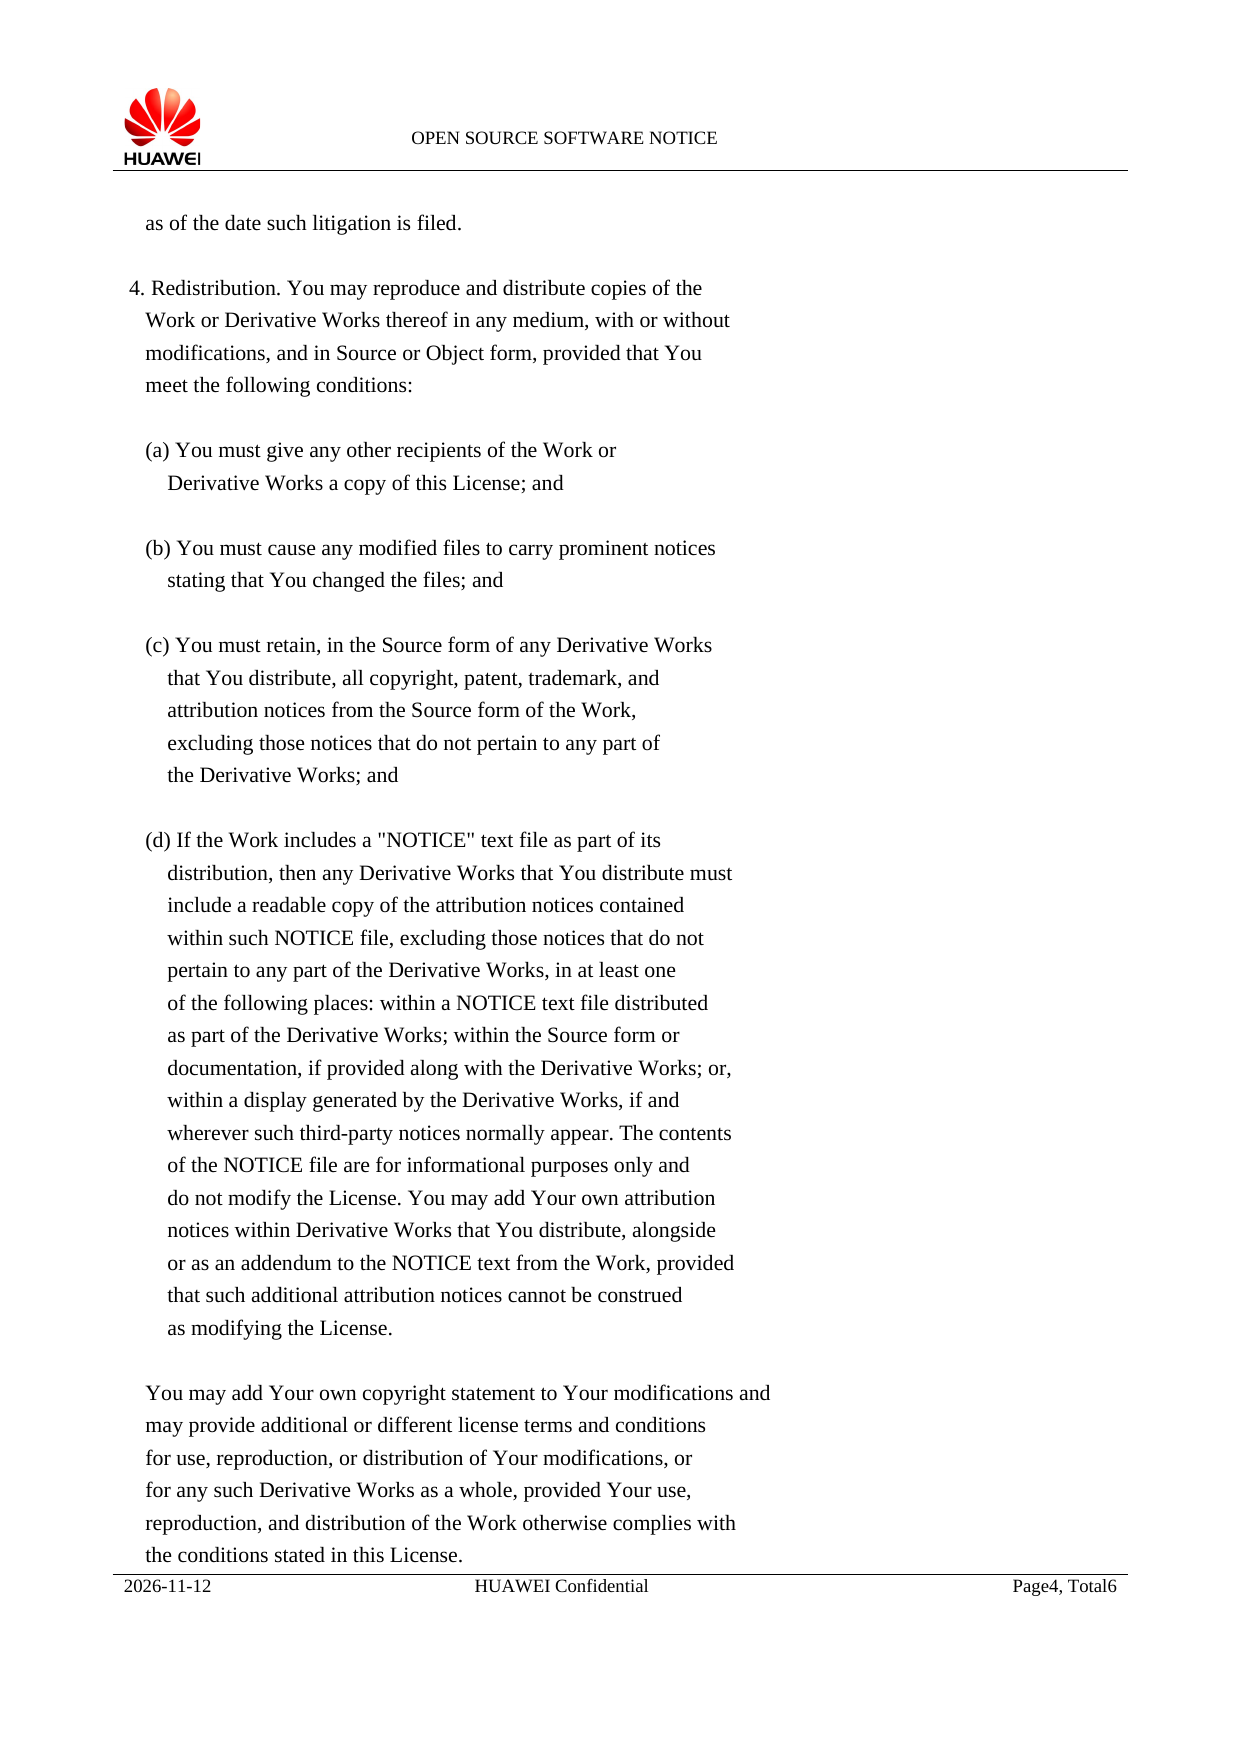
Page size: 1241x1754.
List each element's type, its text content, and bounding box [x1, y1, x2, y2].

picture [124, 88, 201, 165]
